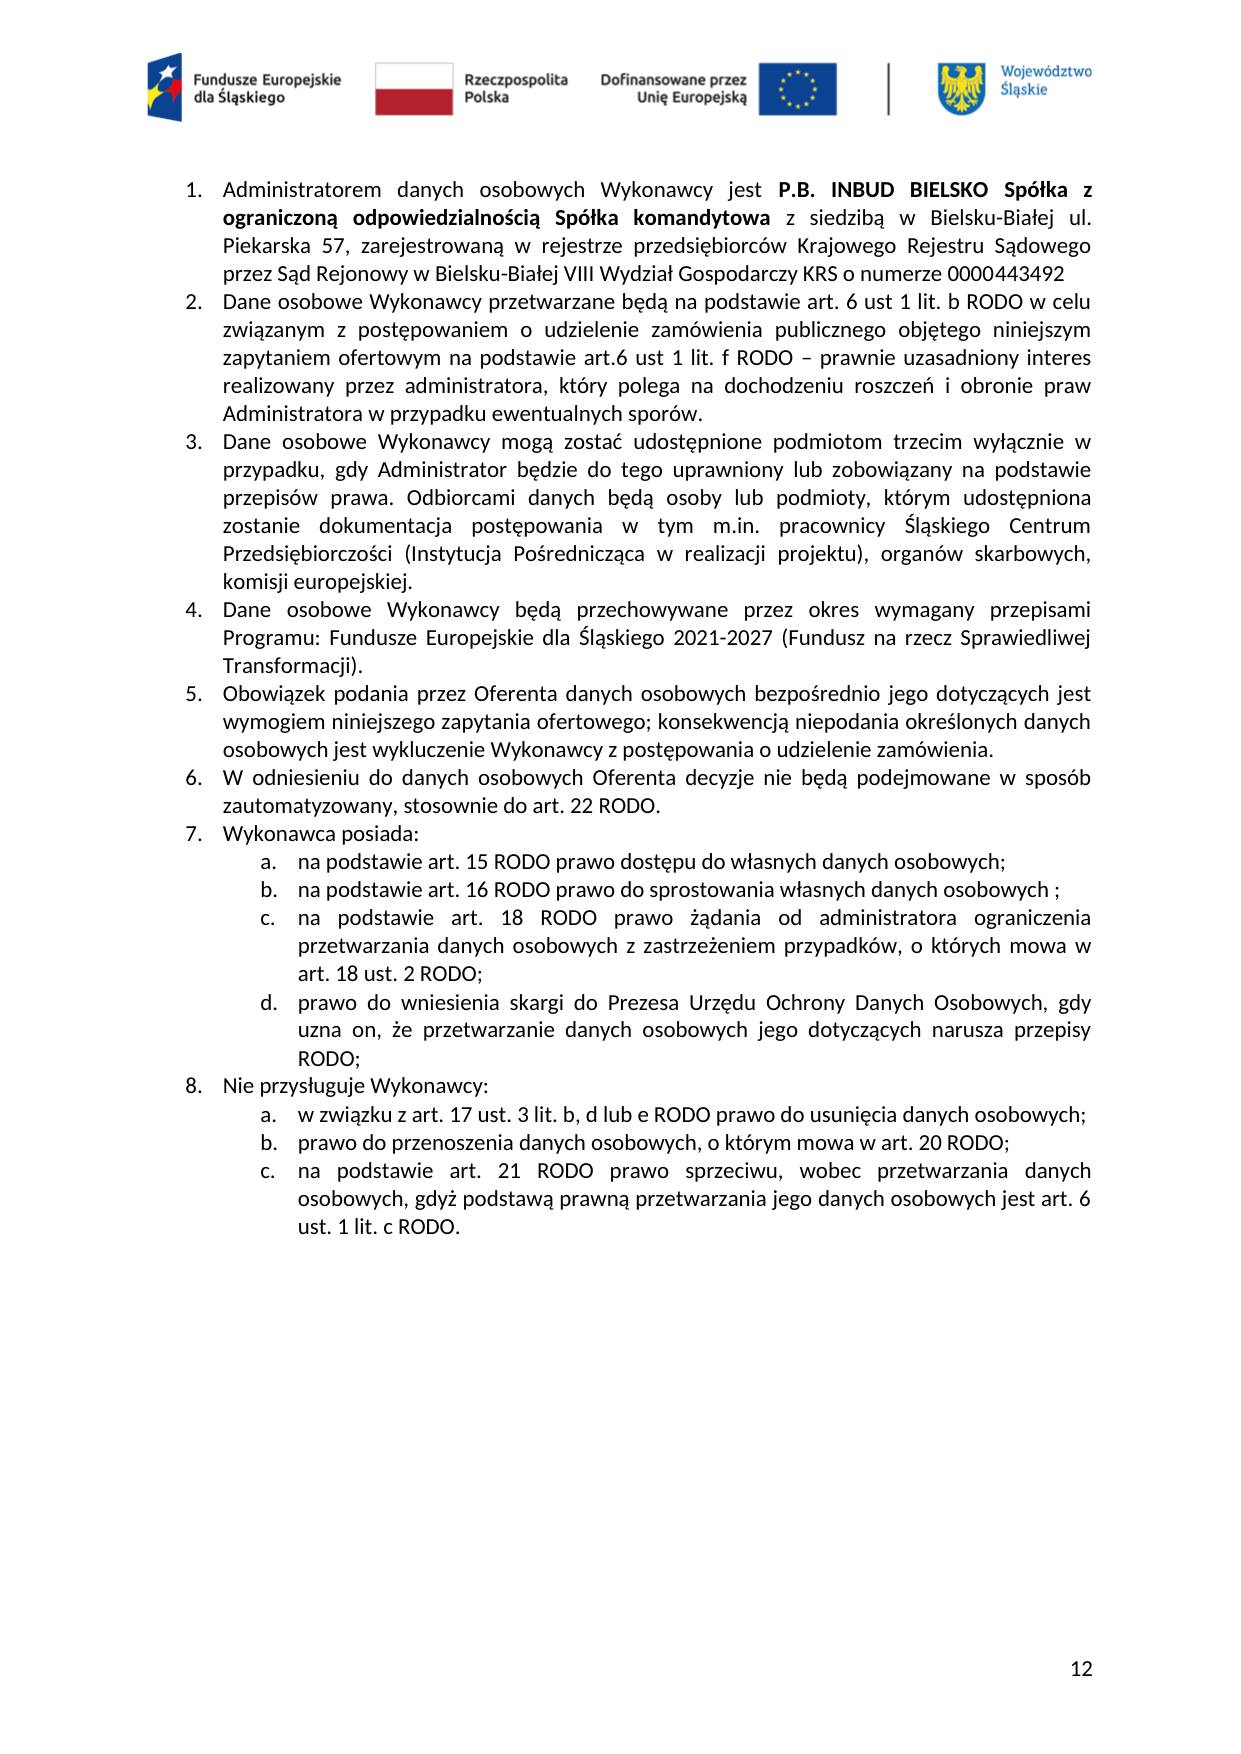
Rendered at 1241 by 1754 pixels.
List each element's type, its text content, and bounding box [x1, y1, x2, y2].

list Administratorem danych osobowych Wykonawcy jest P.B. INBUD BIELSKO Spółka z ograniczoną odpowiedzialnością Spółka komandytowa z siedzibą w Bielsku-Białej ul. Piekarska 57, zarejestrowaną w rejestrze przedsiębiorców Krajowego Rejestru Sądowego przez Sąd Rejonowy w Bielsku-Białej VIII Wydział Gospodarczy KRS o numerze 0000443492 [185, 175, 1093, 287]
list prawo do przenoszenia danych osobowych, o którym mowa w art. 20 RODO; [260, 1128, 1093, 1156]
list Dane osobowe Wykonawcy przetwarzane będą na podstawie art. 6 ust 1 lit. b RODO w celu związanym z postępowaniem o udzielenie zamówienia publicznego objętego niniejszym zapytaniem ofertowym na podstawie art.6 ust 1 lit. f RODO – prawnie uzasadniony interes realizowany przez administratora, który polega na dochodzeniu roszczeń i obronie praw Administratora w przypadku ewentualnych sporów. [185, 287, 1093, 427]
list na podstawie art. 21 RODO prawo sprzeciwu, wobec przetwarzania danych osobowych, gdyż podstawą prawną przetwarzania jego danych osobowych jest art. 6 ust. 1 lit. c RODO. [260, 1156, 1093, 1240]
list prawo do wniesienia skargi do Prezesa Urzędu Ochrony Danych Osobowych, gdy uzna on, że przetwarzanie danych osobowych jego dotyczących narusza przepisy RODO; [260, 988, 1093, 1072]
list Obowiązek podania przez Oferenta danych osobowych bezpośrednio jego dotyczących jest wymogiem niniejszego zapytania ofertowego; konsekwencją niepodania określonych danych osobowych jest wykluczenie Wykonawcy z postępowania o udzielenie zamówienia. [185, 679, 1093, 763]
list Nie przysługuje Wykonawcy: [185, 1072, 1093, 1100]
list Dane osobowe Wykonawcy mogą zostać udostępnione podmiotom trzecim wyłącznie w przypadku, gdy Administrator będzie do tego uprawniony lub zobowiązany na podstawie przepisów prawa. Odbiorcami danych będą osoby lub podmioty, którym udostępniona zostanie dokumentacja postępowania w tym m.in. pracownicy Śląskiego Centrum Przedsiębiorczości (Instytucja Pośrednicząca w realizacji projektu), organów skarbowych, komisji europejskiej. [185, 427, 1093, 595]
list na podstawie art. 18 RODO prawo żądania od administratora ograniczenia przetwarzania danych osobowych z zastrzeżeniem przypadków, o których mowa w art. 18 ust. 2 RODO; [260, 903, 1093, 988]
list na podstawie art. 15 RODO prawo dostępu do własnych danych osobowych; [260, 847, 1093, 876]
list na podstawie art. 16 RODO prawo do sprostowania własnych danych osobowych ; [260, 876, 1093, 903]
list w związku z art. 17 ust. 3 lit. b, d lub e RODO prawo do usunięcia danych osobowych; [260, 1100, 1093, 1128]
list Wykonawca posiada: [185, 819, 1093, 847]
list W odniesieniu do danych osobowych Oferenta decyzje nie będą podejmowane w sposób zautomatyzowany, stosownie do art. 22 RODO. [185, 763, 1093, 819]
picture [147, 53, 1092, 122]
list Dane osobowe Wykonawcy będą przechowywane przez okres wymagany przepisami Programu: Fundusze Europejskie dla Śląskiego 2021-2027 (Fundusz na rzecz Sprawiedliwej Transformacji). [185, 595, 1093, 679]
